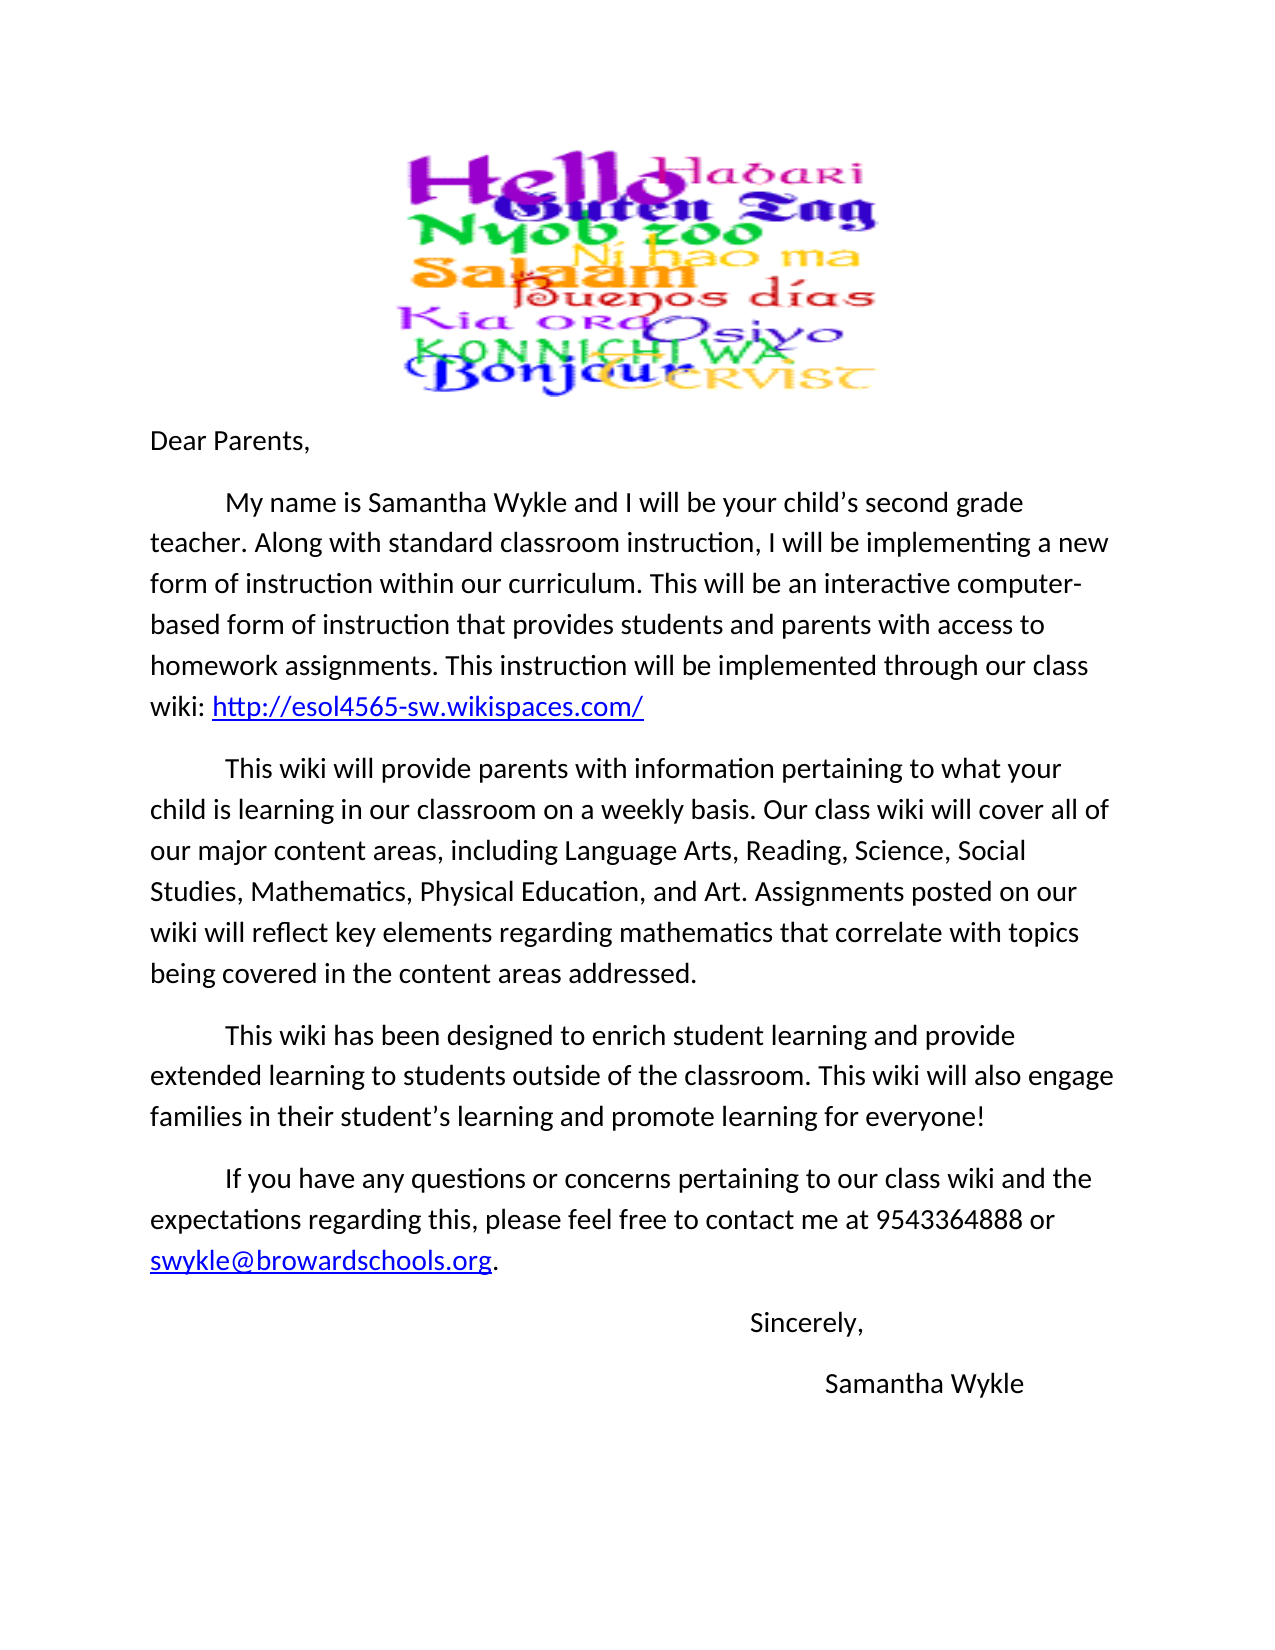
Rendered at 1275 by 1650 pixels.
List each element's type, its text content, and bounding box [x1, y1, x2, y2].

text Dear Parents, [150, 422, 1125, 457]
text This wiki has been designed to enrich student learning and provide extended learning to students outside of the classroom. This wiki will also engage families in their student’s learning and promote learning for everyone! [150, 1017, 1125, 1134]
text Samantha Wykle [750, 1366, 1125, 1401]
text If you have any questions or concerns pertaining to our class wiki and the expectations regarding this, please feel free to contact me at 9543364888 or swykle@browardschools.org. [150, 1160, 1125, 1278]
picture [396, 150, 879, 397]
text Sincerely, [675, 1304, 1125, 1339]
text My name is Samantha Wykle and I will be your child’s second grade teacher. Along with standard classroom instruction, I will be implementing a new form of instruction within our curriculum. This will be an interactive computer-based form of instruction that provides students and parents with access to homework assignments. This instruction will be implemented through our class wiki: http://esol4565-sw.wikispaces.com/ [150, 484, 1125, 724]
text This wiki will provide parents with information pertaining to what your child is learning in our classroom on a weekly basis. Our class wiki will cover all of our major content areas, including Language Arts, Reading, Science, Social Studies, Mathematics, Physical Education, and Art. Assignments posted on our wiki will reflect key elements regarding mathematics that correlate with topics being covered in the content areas addressed. [150, 750, 1125, 990]
